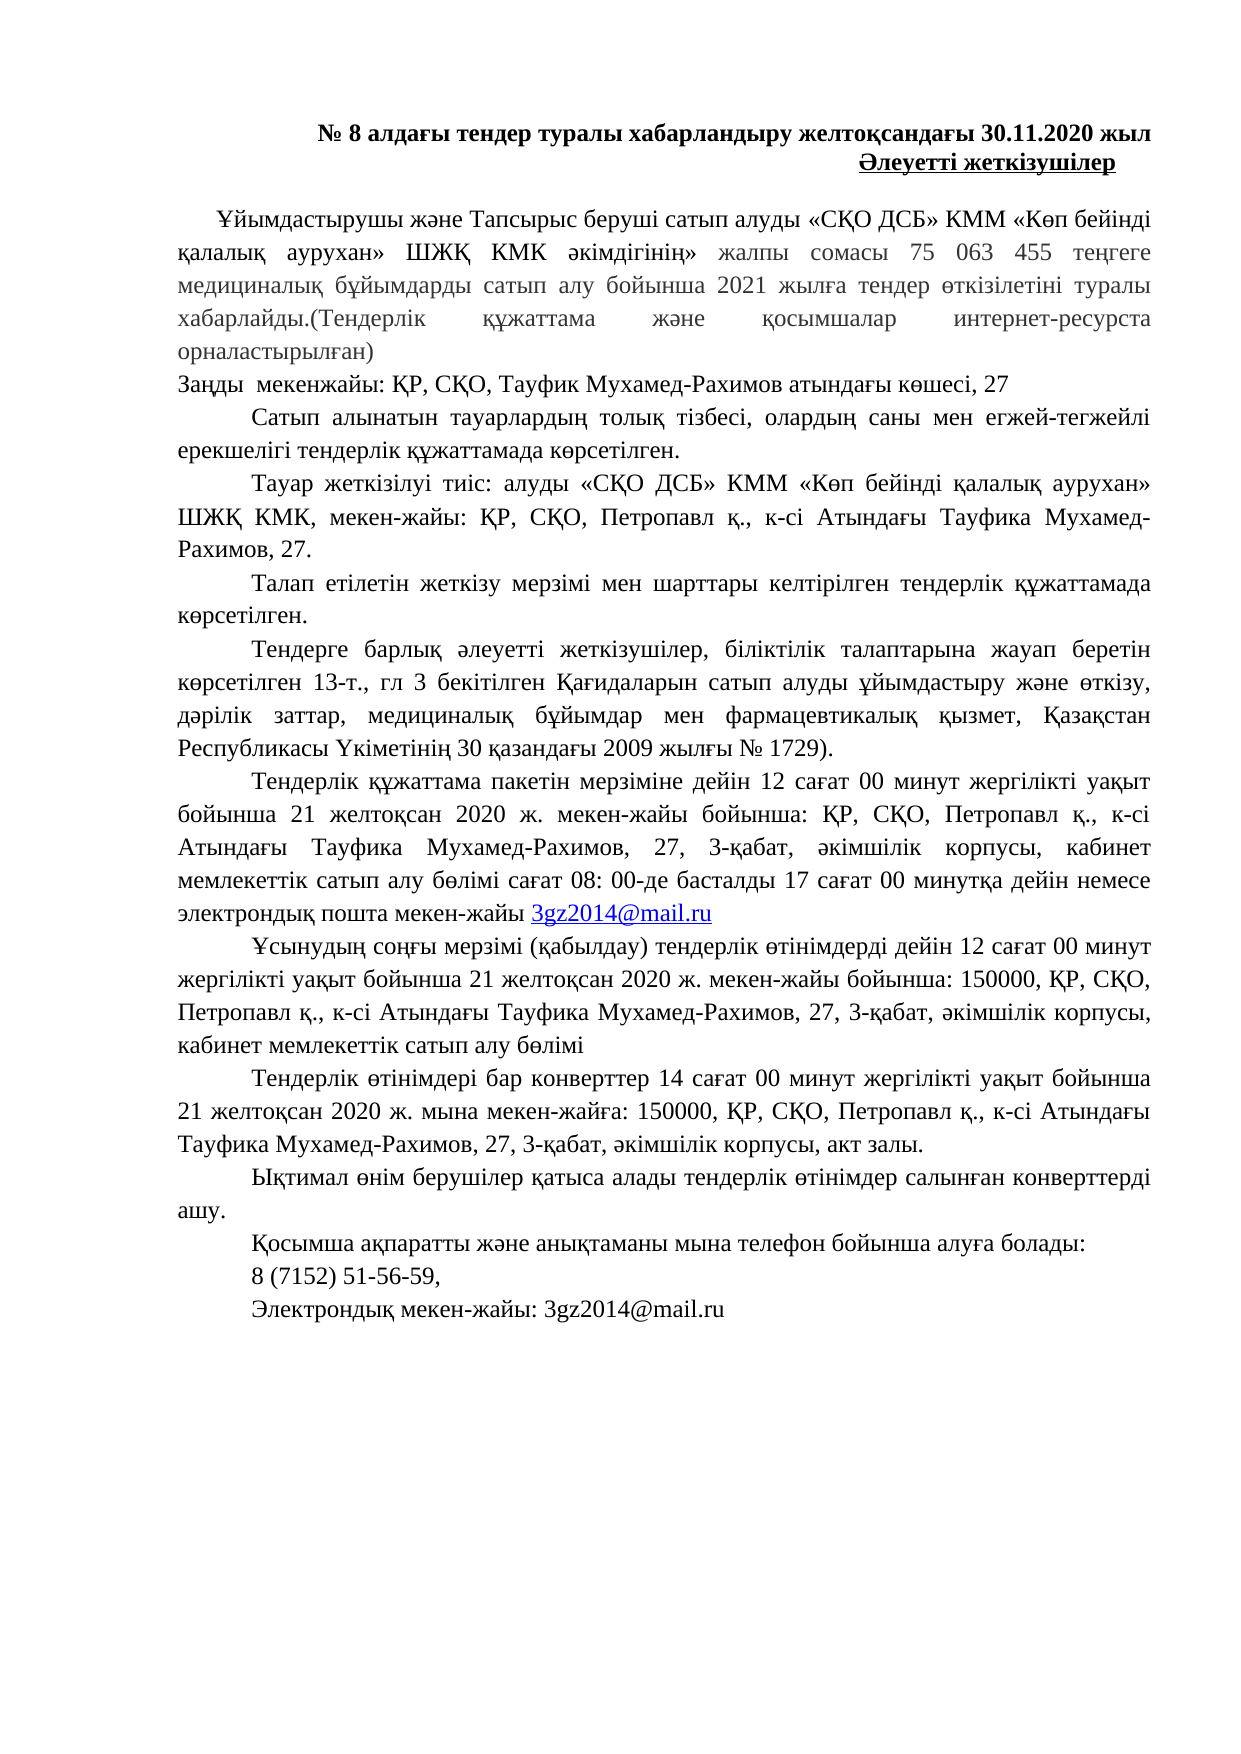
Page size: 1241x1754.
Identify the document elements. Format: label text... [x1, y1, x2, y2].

text Ықтимал өнім берушілер қатыса алады тендерлік өтінімдер салынған конверттерді ашу. [177, 1162, 1152, 1224]
text Ұсынудың соңғы мерзімі (қабылдау) тендерлік өтінімдерді дейін 12 сағат 00 минут жергілікті уақыт бойынша 21 желтоқсан 2020 ж. мекен-жайы бойынша: 150000, ҚР, СҚО, Петропавл қ., к-сі Атындағы Тауфика Мухамед-Рахимов, 27, 3-қабат, әкімшілік корпусы, кабинет мемлекеттік сатып алу бөлімі [177, 931, 1152, 1059]
text Сатып алынатын тауарлардың толық тізбесі, олардың саны мен егжей-тегжейлі ерекшелігі тендерлік құжаттамада көрсетілген. [177, 402, 1152, 464]
text Тауар жеткізілуі тиіс: алуды «СҚО ДСБ» КММ «Көп бейінді қалалық аурухан» ШЖҚ КМК, мекен-жайы: ҚР, СҚО, Петропавл қ., к-сі Атындағы Тауфика Мухамед-Рахимов, 27. [177, 468, 1152, 563]
text Тендерлік өтінімдері бар конверттер 14 сағат 00 минут жергілікті уақыт бойынша 21 желтоқсан 2020 ж. мына мекен-жайға: 150000, ҚР, СҚО, Петропавл қ., к-сі Атындағы Тауфика Мухамед-Рахимов, 27, 3-қабат, әкімшілік корпусы, акт залы. [177, 1063, 1152, 1158]
text Қосымша ақпаратты және анықтаманы мына телефон бойынша алуға болады: [177, 1228, 1152, 1257]
text Тендерге барлық әлеуетті жеткізушілер, біліктілік талаптарына жауап беретін көрсетілген 13-т., гл 3 бекітілген Қағидаларын сатып алуды ұйымдастыру және өткізу, дәрілік заттар, медициналық бұйымдар мен фармацевтикалық қызмет, Қазақстан Республикасы Үкіметінің 30 қазандағы 2009 жылғы № 1729). [177, 634, 1152, 761]
text № 8 алдағы тендер туралы хабарландыру желтоқсандағы 30.11.2020 жыл [177, 118, 1152, 147]
text Ұйымдастырушы және Тапсырыс беруші сатып алуды «СҚО ДСБ» КММ «Көп бейінді қалалық аурухан» ШЖҚ КМК әкімдігінің» жалпы сомасы 75 063 455 теңгеге медициналық бұйымдарды сатып алу бойынша 2021 жылға тендер өткізілетіні туралы хабарлайды.(Тендерлік құжаттама және қосымшалар интернет-ресурста орналастырылған) [177, 332, 1152, 365]
text Тендерлік құжаттама пакетін мерзіміне дейін 12 сағат 00 минут жергілікті уақыт бойынша 21 желтоқсан 2020 ж. мекен-жайы бойынша: ҚР, СҚО, Петропавл қ., к-сі Атындағы Тауфика Мухамед-Рахимов, 27, 3-қабат, әкімшілік корпусы, кабинет мемлекеттік сатып алу бөлімі сағат 08: 00-де басталды 17 сағат 00 минутқа дейін немесе электрондық пошта мекен-жайы 3gz2014@mail.ru [177, 766, 1152, 927]
text Талап етілетін жеткізу мерзімі мен шарттары келтірілген тендерлік құжаттамада көрсетілген. [177, 568, 1152, 629]
text Заңды мекенжайы: ҚР, СҚО, Тауфик Мухамед-Рахимов атындағы көшесі, 27 [177, 369, 1152, 398]
text 8 (7152) 51-56-59, [177, 1261, 1152, 1290]
text Ұйымдастырушы және Тапсырыс беруші сатып алуды «СҚО ДСБ» КММ «Көп бейінді қалалық аурухан» ШЖҚ КМК әкімдігінің» жалпы сомасы 75 063 455 теңгеге медициналық бұйымдарды сатып алу бойынша 2021 жылға тендер өткізілетіні туралы хабарлайды.(Тендерлік құжаттама және қосымшалар интернет-ресурста орналастырылған) [177, 204, 1152, 270]
text Электрондық мекен-жайы: 3gz2014@mail.ru [177, 1294, 1152, 1323]
text Әлеуетті жеткізушілер [177, 147, 1152, 176]
